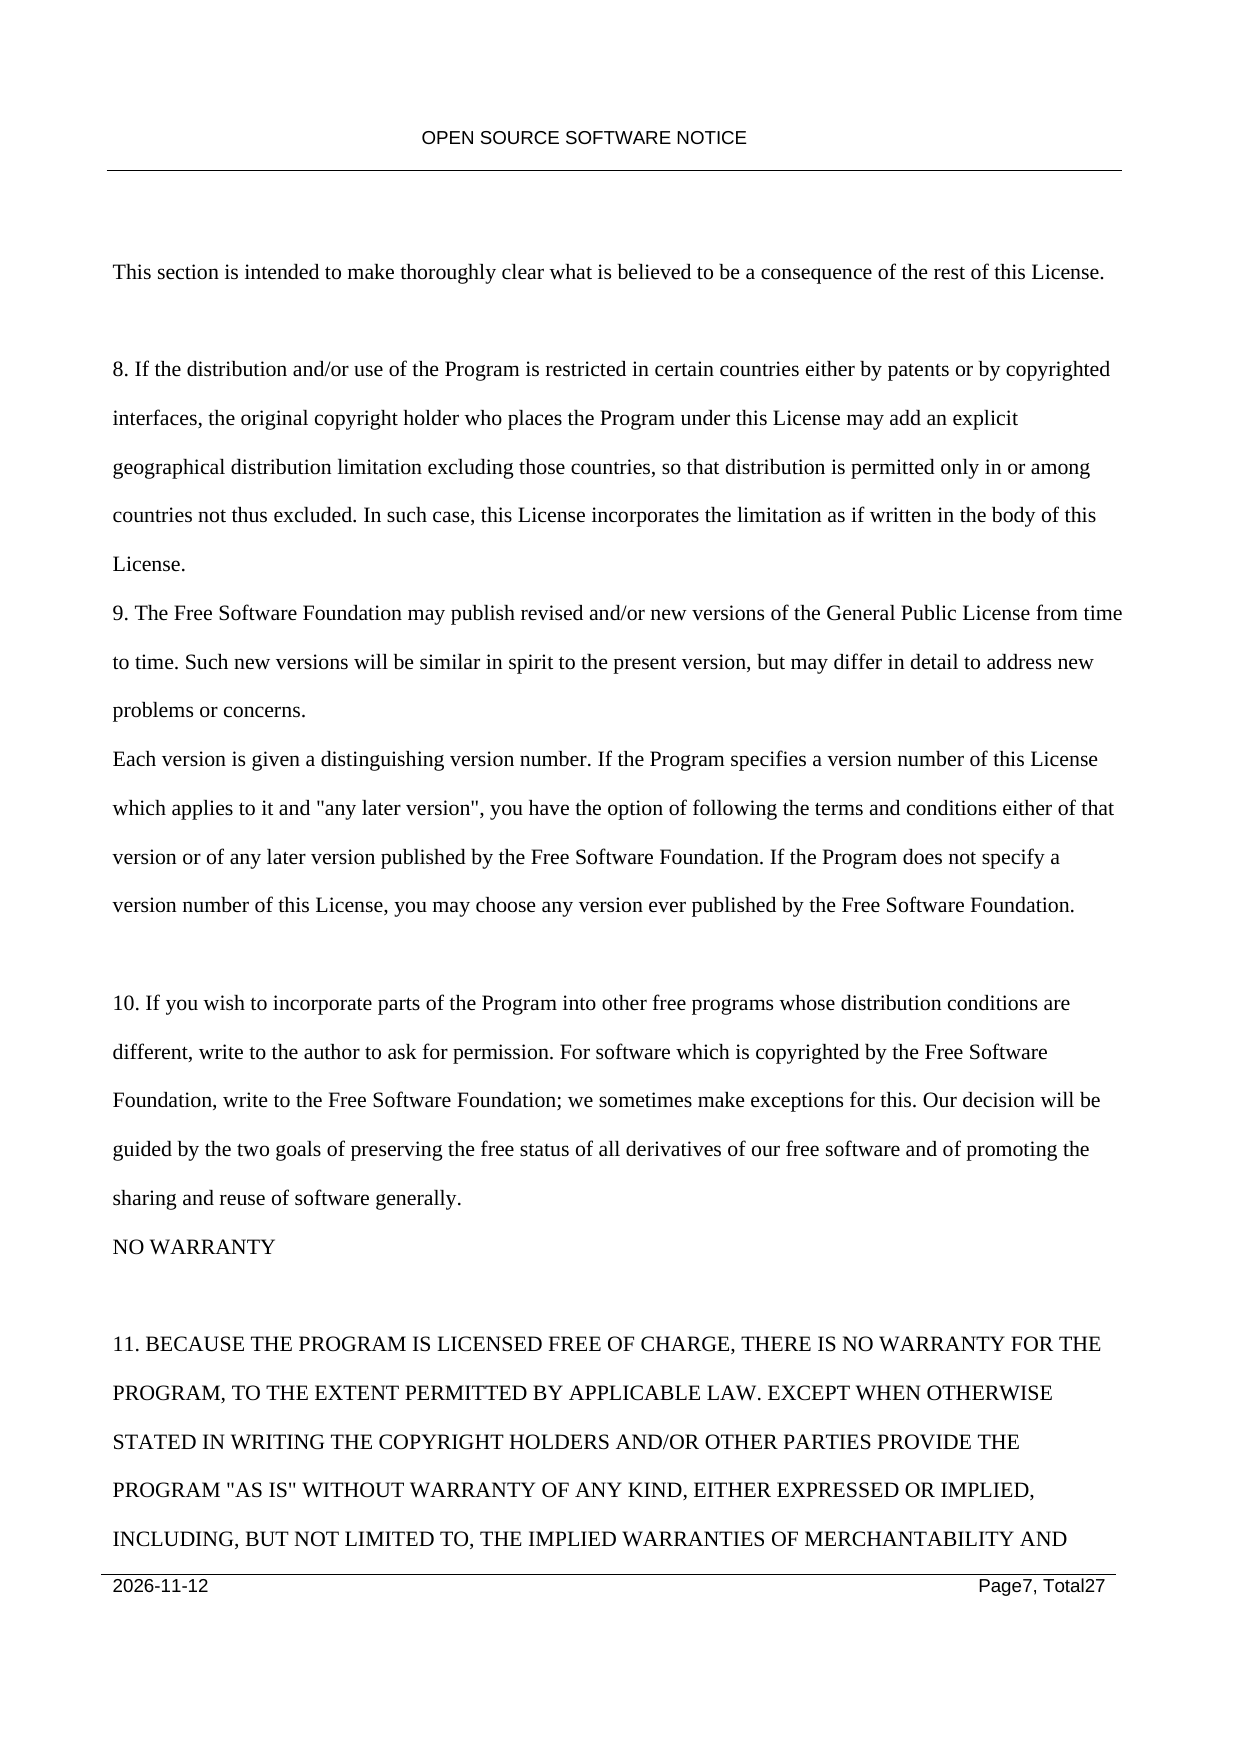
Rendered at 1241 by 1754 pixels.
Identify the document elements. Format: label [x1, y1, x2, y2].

text [112, 206, 1128, 1555]
